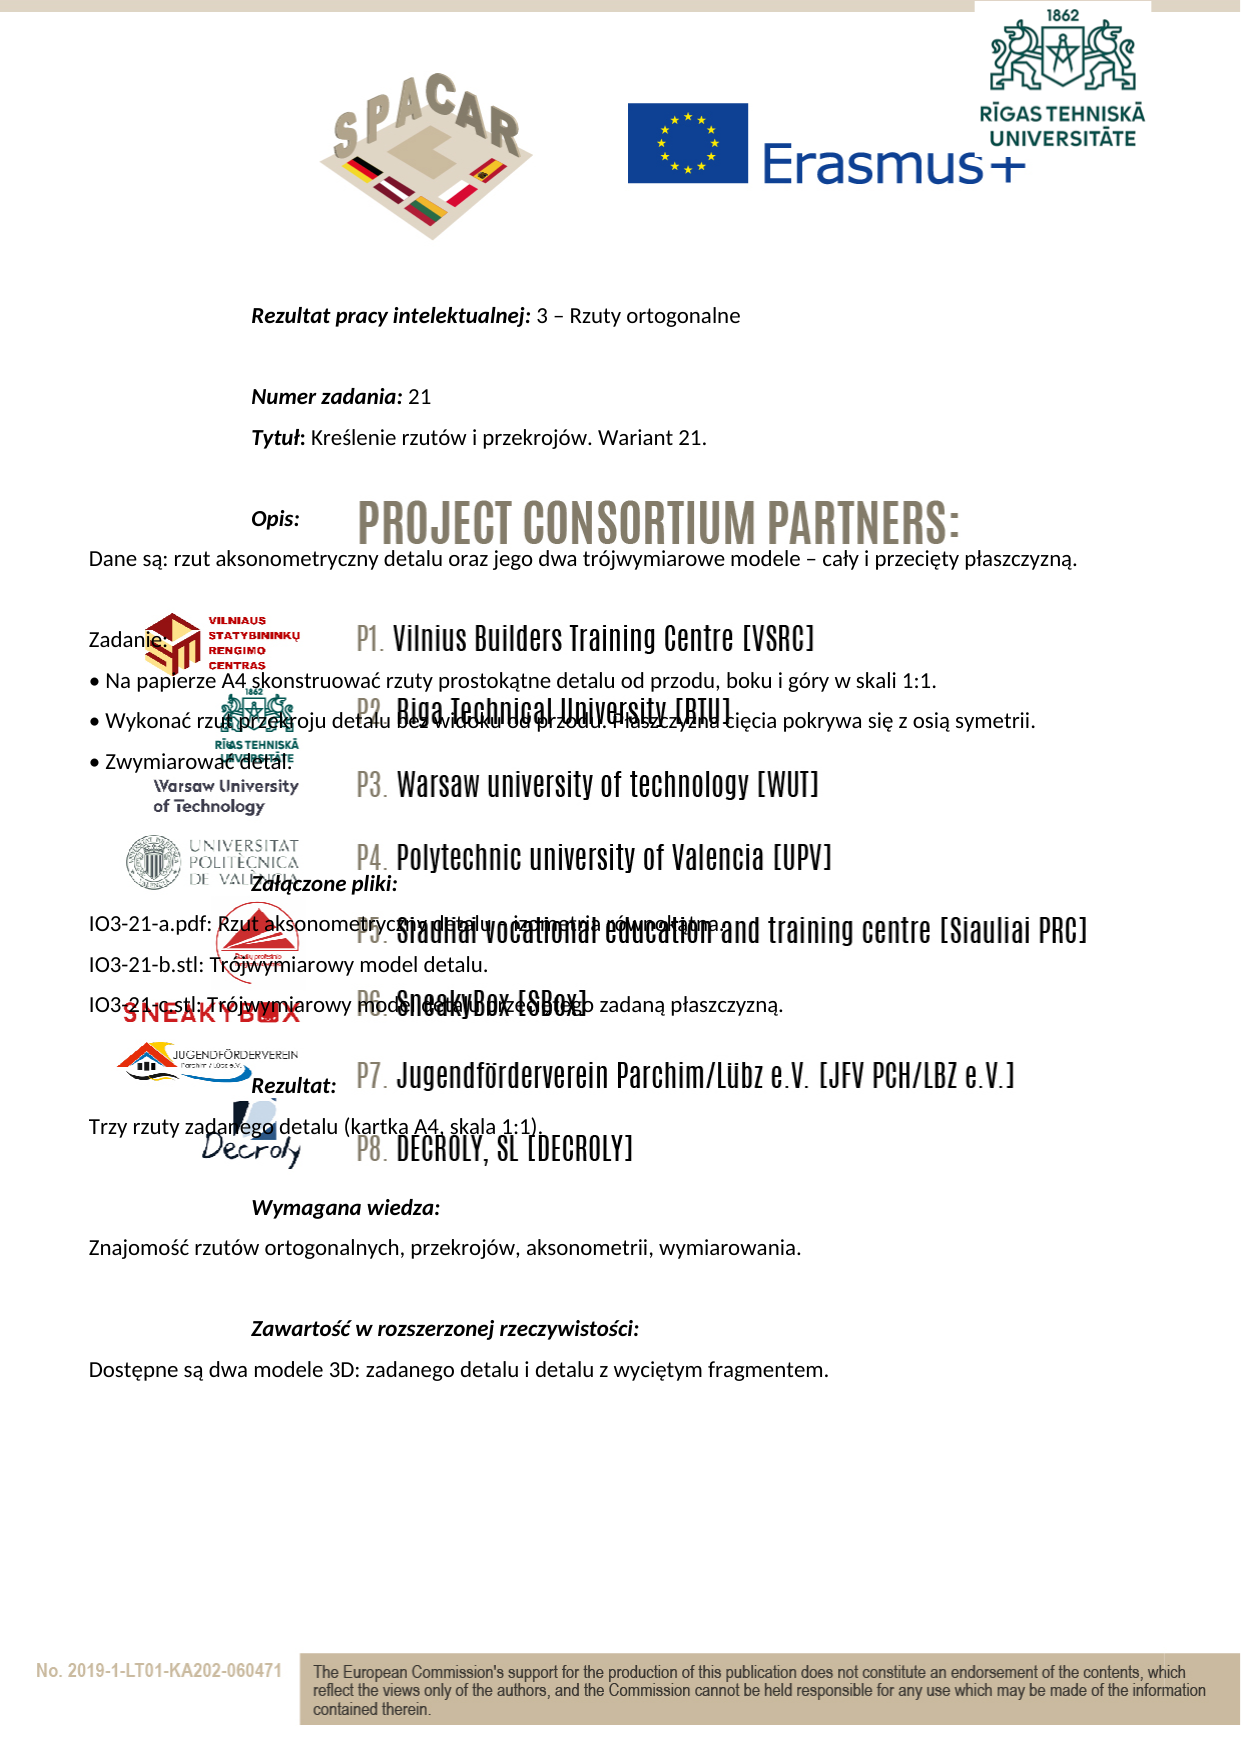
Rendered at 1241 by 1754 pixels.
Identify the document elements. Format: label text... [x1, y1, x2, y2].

text Trzy rzuty zadanego detalu (kartka A4, skala 1:1). [89, 1112, 1152, 1140]
text • Wykonać rzut przekroju detalu bez widoku od przodu. Płaszczyzna cięcia pokrywa się z osią symetrii. [89, 707, 1152, 734]
text • Zwymiarować detal. [89, 747, 1152, 775]
picture [0, 0, 1241, 1754]
text Zadanie: [89, 626, 1152, 653]
text Dane są: rzut aksonometryczny detalu oraz jego dwa trójwymiarowe modele – cały i przecięty płaszczyzną. [89, 544, 1152, 572]
text Rezultat: [251, 1071, 1152, 1099]
text Opis: [251, 504, 1152, 532]
text Dostępne są dwa modele 3D: zadanego detalu i detalu z wyciętym fragmentem. [89, 1355, 1152, 1383]
text IO3-21-c.stl: Trójwymiarowy model detalu przeciętego zadaną płaszczyzną. [89, 990, 1152, 1018]
text Rezultat pracy intelektualnej: 3 – Rzuty ortogonalne [251, 301, 1152, 329]
text • Na papierze A4 skonstruować rzuty prostokątne detalu od przodu, boku i góry w skali 1:1. [89, 666, 1152, 694]
text Tytuł: Kreślenie rzutów i przekrojów. Wariant 21. [89, 423, 1152, 451]
text IO3-21-a.pdf: Rzut aksonometryczny detalu – izometria równokątna. [89, 909, 1152, 937]
text Wymagana wiedza: [251, 1193, 1152, 1221]
text Numer zadania: 21 [251, 382, 1152, 410]
text Znajomość rzutów ortogonalnych, przekrojów, aksonometrii, wymiarowania. [89, 1233, 1152, 1261]
text Zawartość w rozszerzonej rzeczywistości: [251, 1314, 1152, 1342]
text IO3-21-b.stl: Trójwymiarowy model detalu. [89, 950, 1152, 978]
text Załączone pliki: [251, 869, 1152, 897]
